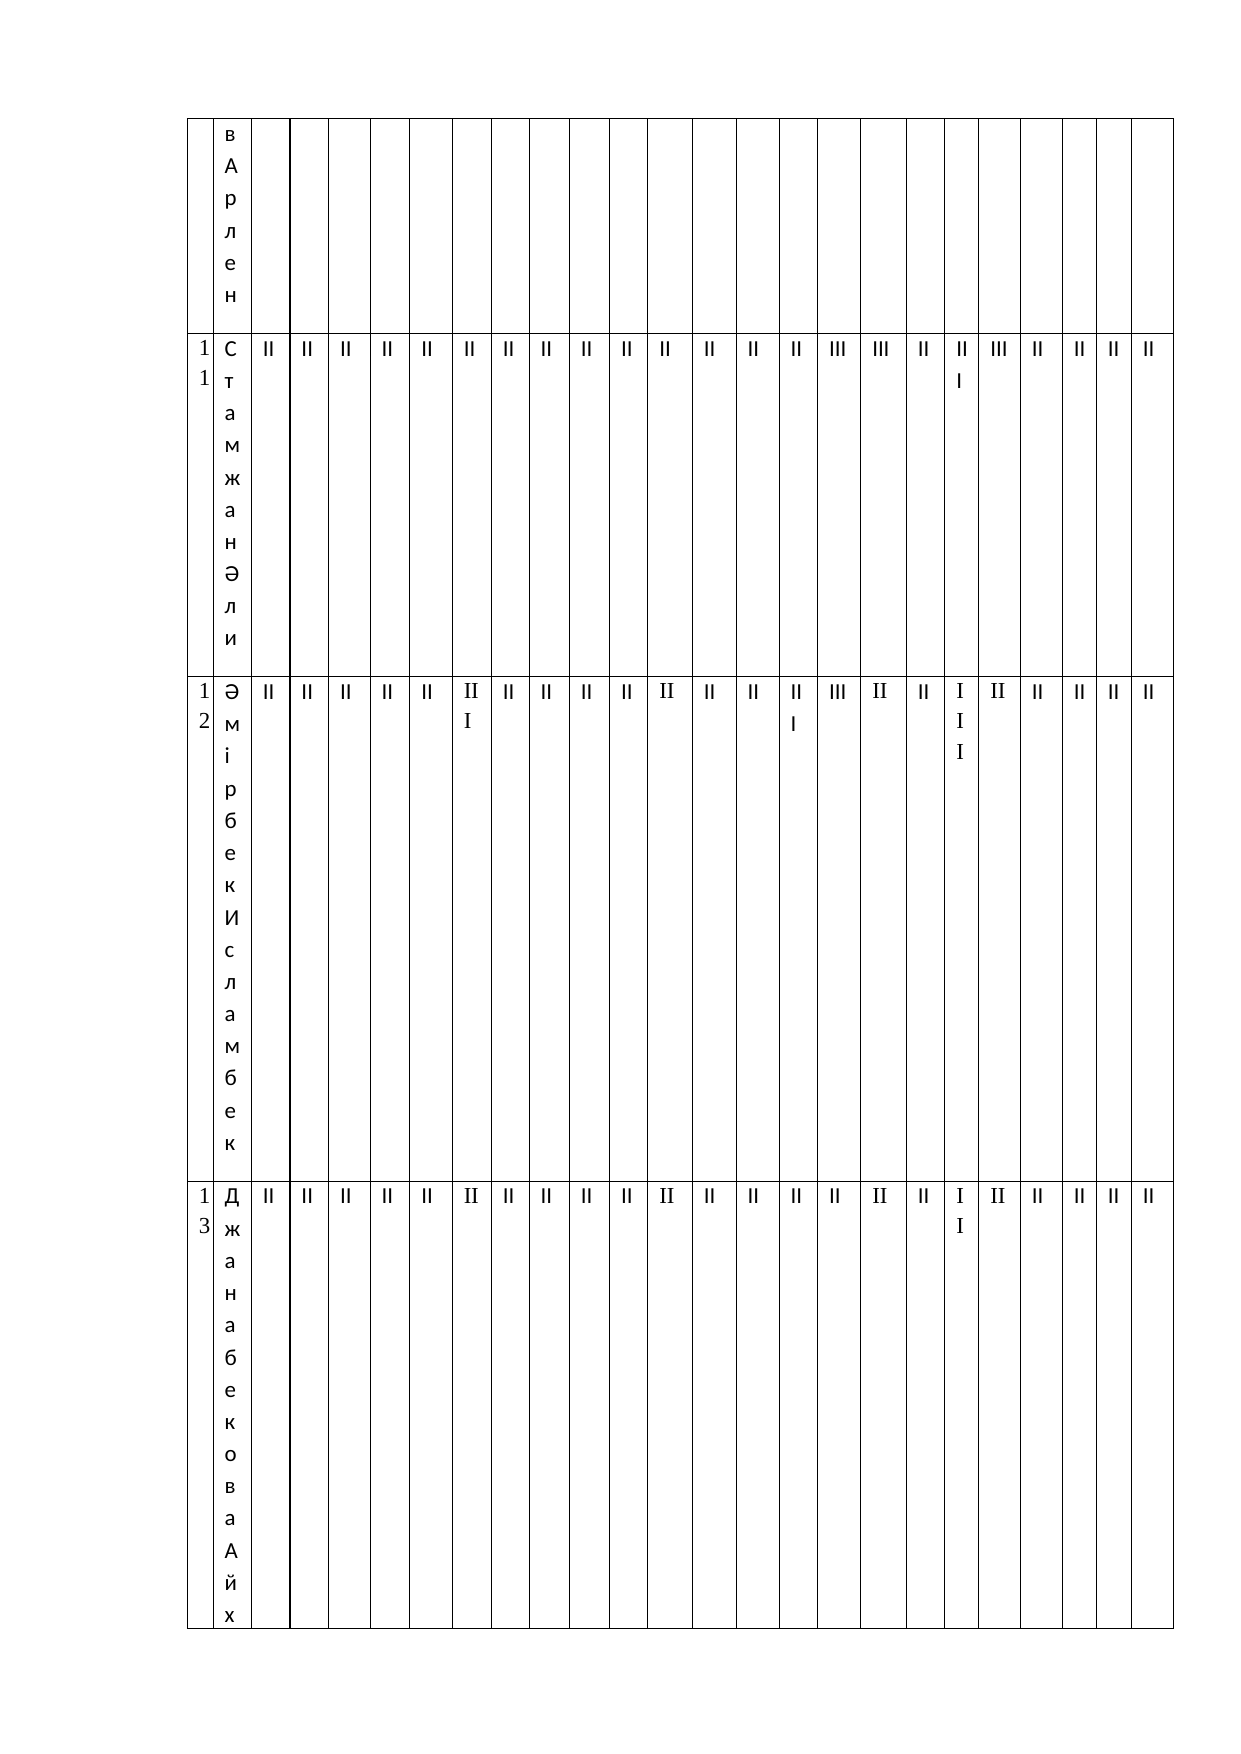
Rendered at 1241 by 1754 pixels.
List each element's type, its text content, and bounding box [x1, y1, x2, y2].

table_cell ІІ [410, 334, 452, 676]
table_cell 11 [188, 334, 213, 676]
table_cell Джанабекова Айханым [214, 1182, 251, 1628]
table_cell ІІ [979, 1182, 1020, 1628]
table_cell ІІ [570, 677, 609, 1181]
table_cell ІІ [252, 677, 289, 1181]
table_cell ІІ [329, 677, 370, 1181]
table_cell ІІ [693, 677, 736, 1181]
table_cell ІІ [291, 334, 328, 676]
table_cell ІІ [329, 334, 370, 676]
table_cell 12 [188, 677, 213, 1181]
table_cell ІІ [410, 1182, 452, 1628]
table_cell ІІ [1021, 1182, 1062, 1628]
table_cell ІІ [492, 334, 529, 676]
table_cell ІІ [371, 677, 409, 1181]
table_cell ІІ [1021, 677, 1062, 1181]
table_cell ІІІ [945, 119, 978, 333]
table_cell ІІІ [453, 677, 491, 1181]
table_cell ІІ [780, 1182, 817, 1628]
table_cell ІІ [530, 119, 569, 333]
table_cell ІІ [907, 334, 944, 676]
table_cell ІІ [530, 1182, 569, 1628]
table_cell ІІ [371, 334, 409, 676]
table_cell ІІ [648, 119, 692, 333]
table_cell ІІ [1132, 677, 1173, 1181]
table_cell ІІ [570, 334, 609, 676]
table_cell ІІ [252, 334, 289, 676]
table_cell ІІ [907, 1182, 944, 1628]
table_cell ІІ [693, 119, 736, 333]
table_cell ІІ [780, 334, 817, 676]
table_cell ІІ [1063, 1182, 1096, 1628]
table_cell ІІ [410, 677, 452, 1181]
table_cell Әмірбек Исламбек [214, 677, 251, 1181]
table_cell ІІ [737, 334, 779, 676]
table_cell ІІІ [818, 677, 860, 1181]
table_cell 10 [188, 119, 213, 333]
table_cell ІІ [1097, 119, 1131, 333]
table_cell ІІ [570, 1182, 609, 1628]
table_cell ІІ [570, 119, 609, 333]
table_cell ІІ [329, 1182, 370, 1628]
table_cell ІІ [979, 677, 1020, 1181]
table_cell ІІ [945, 1182, 978, 1628]
table_cell ІІІ [979, 119, 1020, 333]
table_cell ІІ [861, 677, 906, 1181]
table_cell ІІ [648, 334, 692, 676]
table_cell ІІ [530, 334, 569, 676]
table_cell ІІ [530, 677, 569, 1181]
table_cell ІІ [861, 119, 906, 333]
table_cell 13 [188, 1182, 213, 1628]
table_cell ІІ [1063, 119, 1096, 333]
table_cell ІІ [329, 119, 370, 333]
table_cell ІІ [861, 1182, 906, 1628]
table_cell ІІ [1097, 677, 1131, 1181]
table_cell ІІ [453, 1182, 491, 1628]
table_cell ІІ [410, 119, 452, 333]
table_cell ІІ [648, 677, 692, 1181]
table_cell ІІ [737, 119, 779, 333]
table_cell ІІ [291, 1182, 328, 1628]
table_cell ІІ [818, 1182, 860, 1628]
table_cell ІІ [737, 1182, 779, 1628]
table_cell ІІ [371, 119, 409, 333]
table_cell ІІІ [818, 334, 860, 676]
table_cell ІІ [1097, 334, 1131, 676]
table_cell ІІІ [979, 334, 1020, 676]
table_cell ІІ [492, 1182, 529, 1628]
table_cell ІІІ [780, 677, 817, 1181]
table_cell ІІІ [945, 677, 978, 1181]
table_cell ІІ [371, 1182, 409, 1628]
table_cell ІІ [818, 119, 860, 333]
table_cell ІІ [1132, 334, 1173, 676]
table_cell ІІ [492, 677, 529, 1181]
table_cell Стамжан Әли [214, 334, 251, 676]
table_cell ІІ [610, 119, 647, 333]
table_cell ІІ [1097, 1182, 1131, 1628]
table_cell ІІ [453, 119, 491, 333]
table_cell ІІІ [861, 334, 906, 676]
table_cell Садвокасов Арлен [214, 119, 251, 333]
table_cell ІІ [1021, 334, 1062, 676]
table_cell ІІ [1021, 119, 1062, 333]
table_cell ІІ [291, 677, 328, 1181]
table_cell ІІ [492, 119, 529, 333]
table_cell ІІ [1063, 334, 1096, 676]
table_cell ІІ [648, 1182, 692, 1628]
table_cell ІІ [737, 677, 779, 1181]
table_cell ІІ [252, 119, 289, 333]
table_cell ІІ [610, 677, 647, 1181]
table_cell ІІ [252, 1182, 289, 1628]
table_cell ІІ [1063, 677, 1096, 1181]
table_cell ІІ [693, 334, 736, 676]
table_cell ІІ [1132, 119, 1173, 333]
table_cell ІІ [693, 1182, 736, 1628]
table_cell ІІ [291, 119, 328, 333]
table_cell ІІІ [780, 119, 817, 333]
table_cell ІІ [1132, 1182, 1173, 1628]
table_cell ІІ [907, 677, 944, 1181]
table_cell ІІІ [945, 334, 978, 676]
table_cell ІІ [610, 334, 647, 676]
table_cell ІІ [610, 1182, 647, 1628]
table_cell ІІ [453, 334, 491, 676]
table_cell ІІ [907, 119, 944, 333]
